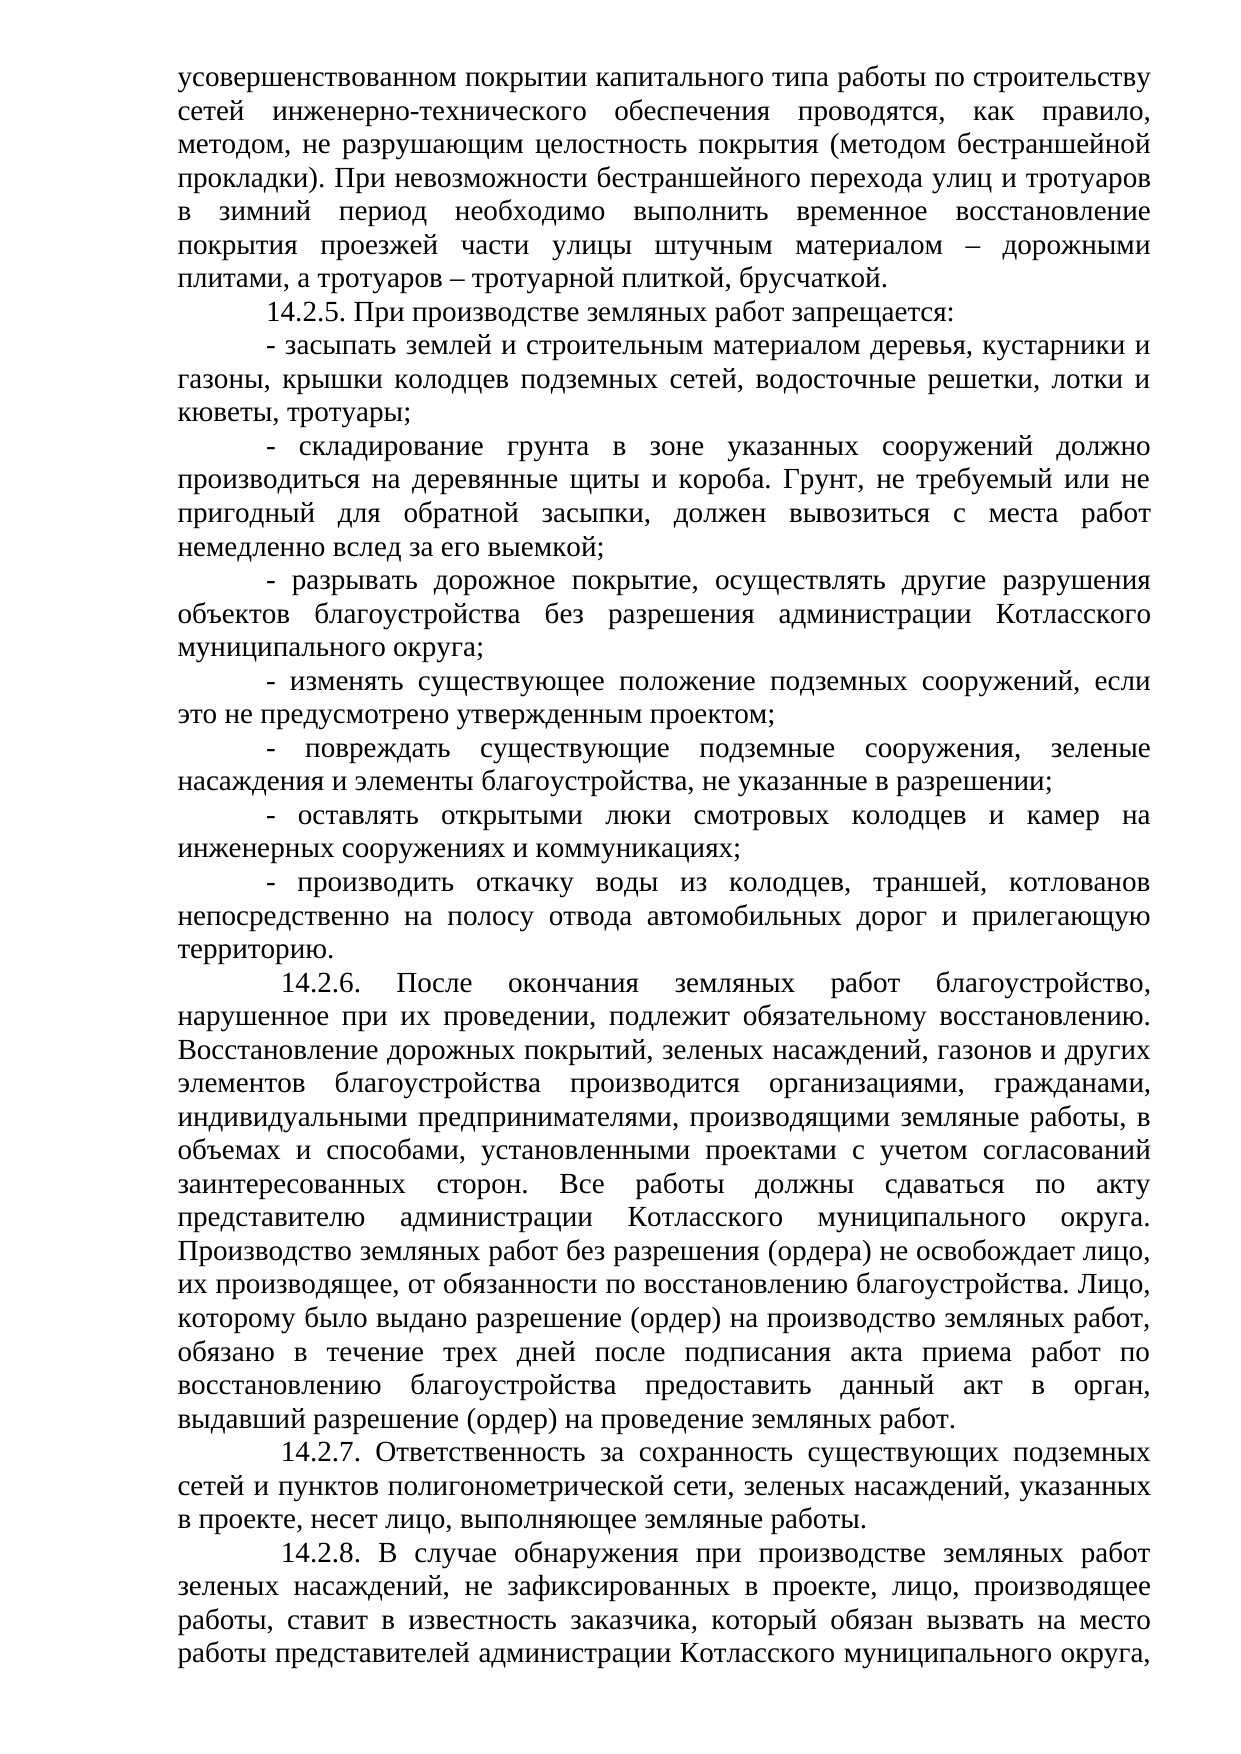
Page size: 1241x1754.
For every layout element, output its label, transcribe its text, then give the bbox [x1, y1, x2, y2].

text - складирование грунта в зоне указанных сооружений должно производиться на деревянные щиты и короба. Грунт, не требуемый или не пригодный для обратной засыпки, должен вывозиться с места работ немедленно вслед за его выемкой; [177, 428, 1152, 562]
text - засыпать землей и строительным материалом деревья, кустарники и газоны, крышки колодцев подземных сетей, водосточные решетки, лотки и кюветы, тротуары; [177, 327, 1152, 428]
text - производить откачку воды из колодцев, траншей, котлованов непосредственно на полосу отвода автомобильных дорог и прилегающую территорию. [177, 864, 1152, 965]
text - оставлять открытыми люки смотровых колодцев и камер на инженерных сооружениях и коммуникациях; [177, 797, 1152, 864]
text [177, 59, 1152, 294]
text - изменять существующее положение подземных сооружений, если это не предусмотрено утвержденным проектом; [177, 663, 1152, 730]
text 14.2.5. При производстве земляных работ запрещается: [177, 294, 1152, 327]
text - разрывать дорожное покрытие, осуществлять другие разрушения объектов благоустройства без разрешения администрации Котласского муниципального округа; [177, 562, 1152, 663]
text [177, 1535, 1152, 1669]
text - повреждать существующие подземные сооружения, зеленые насаждения и элементы благоустройства, не указанные в разрешении; [177, 730, 1152, 797]
text 14.2.6. После окончания земляных работ благоустройство, нарушенное при их проведении, подлежит обязательному восстановлению. Восстановление дорожных покрытий, зеленых насаждений, газонов и других элементов благоустройства производится организациями, гражданами, индивидуальными предпринимателями, производящими земляные работы, в объемах и способами, установленными проектами с учетом согласований заинтересованных сторон. Все работы должны сдаваться по акту представителю администрации Котласского муниципального округа. Производство земляных работ без разрешения (ордера) не освобождает лицо, их производящее, от обязанности по восстановлению благоустройства. Лицо, которому было выдано разрешение (ордер) на производство земляных работ, обязано в течение трех дней после подписания акта приема работ по восстановлению благоустройства предоставить данный акт в орган, выдавший разрешение (ордер) на проведение земляных работ. [177, 965, 1152, 1434]
text 14.2.7. Ответственность за сохранность существующих подземных сетей и пунктов полигонометрической сети, зеленых насаждений, указанных в проекте, несет лицо, выполняющее земляные работы. [177, 1434, 1152, 1535]
